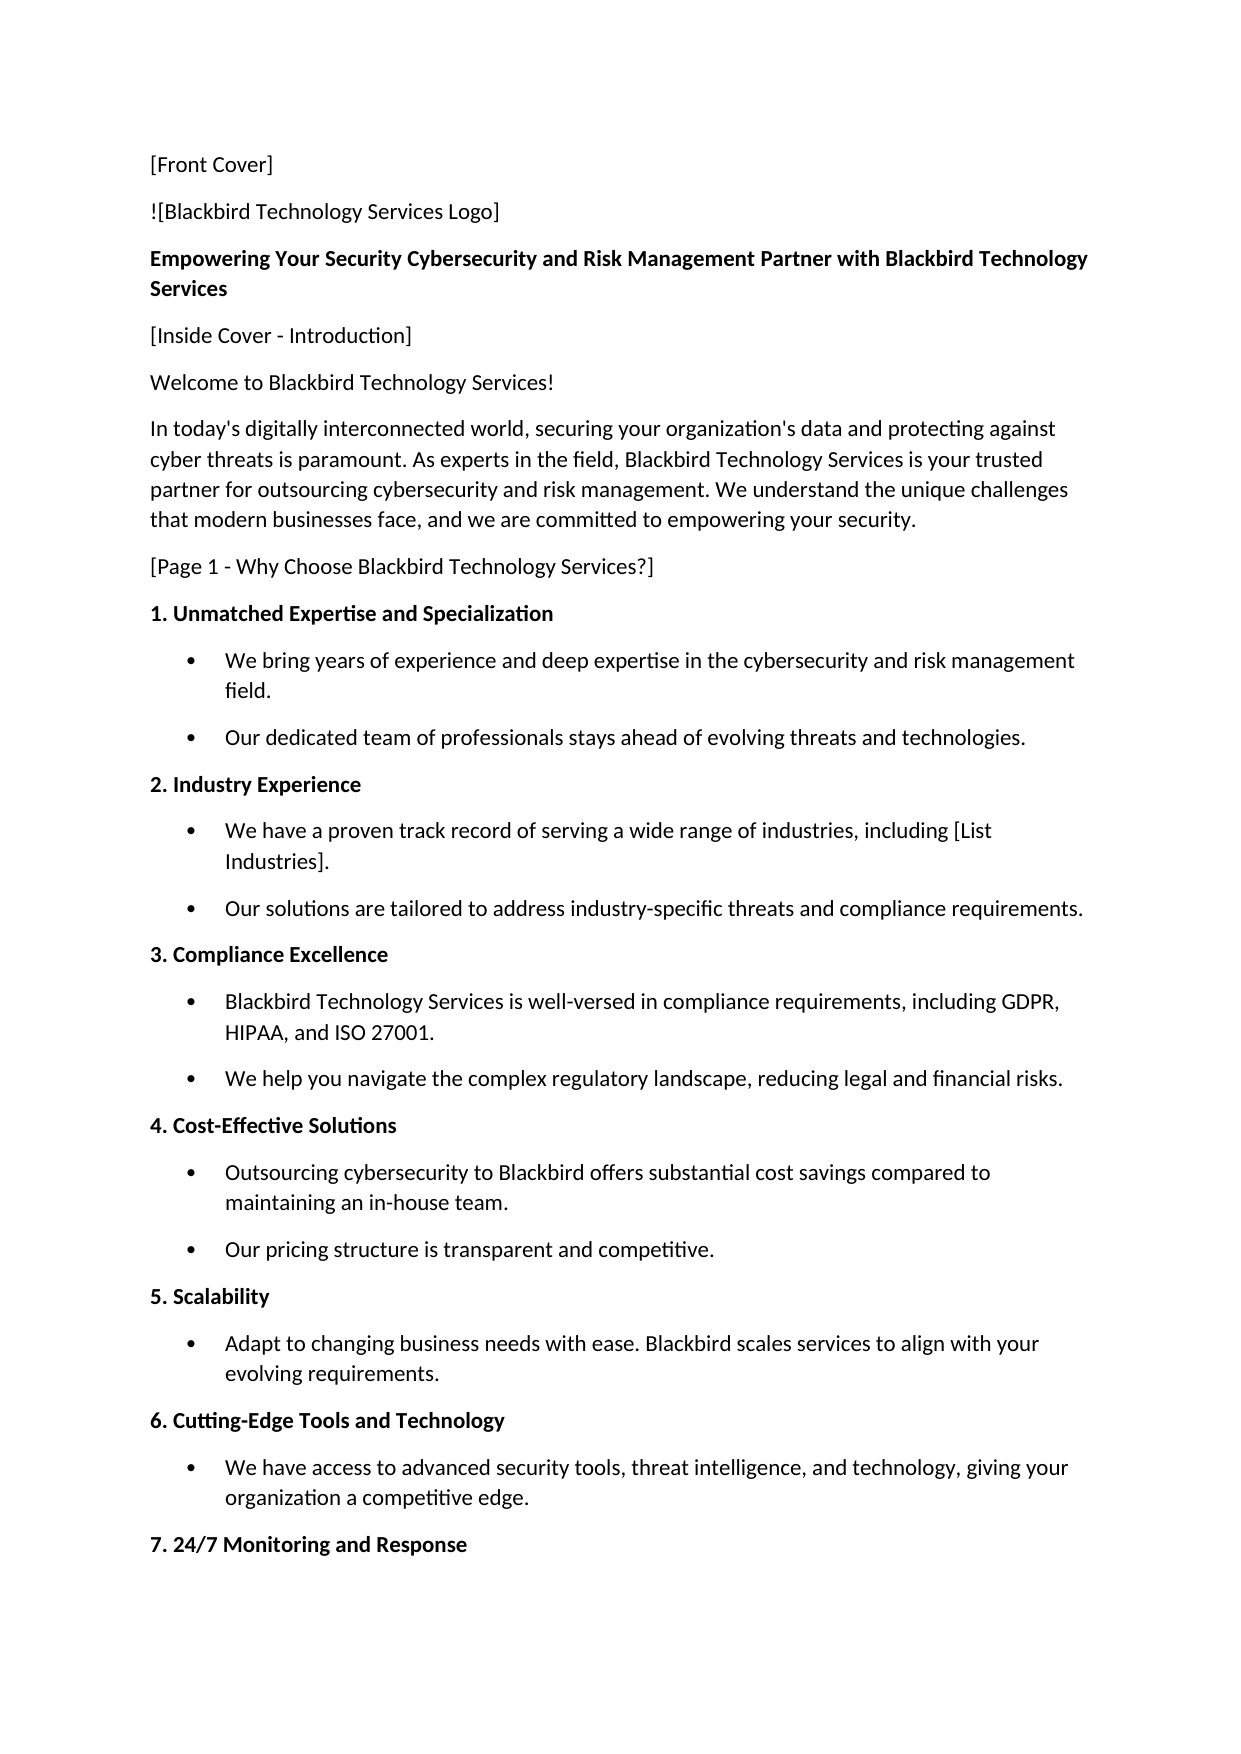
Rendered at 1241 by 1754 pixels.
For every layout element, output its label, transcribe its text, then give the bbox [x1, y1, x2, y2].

text 6. Cutting-Edge Tools and Technology [150, 1406, 1090, 1434]
text 3. Compliance Excellence [150, 941, 1090, 969]
text 1. Unmatched Expertise and Specialization [150, 599, 1090, 627]
list We help you navigate the complex regulatory landscape, reducing legal and financial risks. [187, 1064, 1090, 1093]
list Our pricing structure is transparent and competitive. [187, 1235, 1090, 1263]
text Welcome to Blackbird Technology Services! [150, 368, 1090, 396]
text 5. Scalability [150, 1282, 1090, 1310]
list We have a proven track record of serving a wide range of industries, including [List Industries]. [187, 817, 1090, 875]
list Our solutions are tailored to address industry-specific threats and compliance requirements. [187, 894, 1090, 922]
text In today's digitally interconnected world, securing your organization's data and protecting against cyber threats is paramount. As experts in the field, Blackbird Technology Services is your trusted partner for outsourcing cybersecurity and risk management. We understand the unique challenges that modern businesses face, and we are committed to empowering your security. [150, 414, 1090, 533]
text [Inside Cover - Introduction] [150, 321, 1090, 349]
text Empowering Your Security Cybersecurity and Risk Management Partner with Blackbird Technology Services [150, 244, 1090, 302]
text 7. 24/7 Monitoring and Response [150, 1530, 1090, 1558]
list Outsourcing cybersecurity to Blackbird offers substantial cost savings compared to maintaining an in-house team. [187, 1158, 1090, 1217]
list Adapt to changing business needs with ease. Blackbird scales services to align with your evolving requirements. [187, 1329, 1090, 1387]
text [Front Cover] [150, 150, 1090, 178]
text ![Blackbird Technology Services Logo] [150, 197, 1090, 225]
list We bring years of experience and deep expertise in the cybersecurity and risk management field. [187, 646, 1090, 704]
list Blackbird Technology Services is well-versed in compliance requirements, including GDPR, HIPAA, and ISO 27001. [187, 987, 1090, 1046]
text [Page 1 - Why Choose Blackbird Technology Services?] [150, 552, 1090, 580]
text 4. Cost-Effective Solutions [150, 1111, 1090, 1139]
list We have access to advanced security tools, threat intelligence, and technology, giving your organization a competitive edge. [187, 1453, 1090, 1511]
list Our dedicated team of professionals stays ahead of evolving threats and technologies. [187, 723, 1090, 751]
text 2. Industry Experience [150, 770, 1090, 798]
